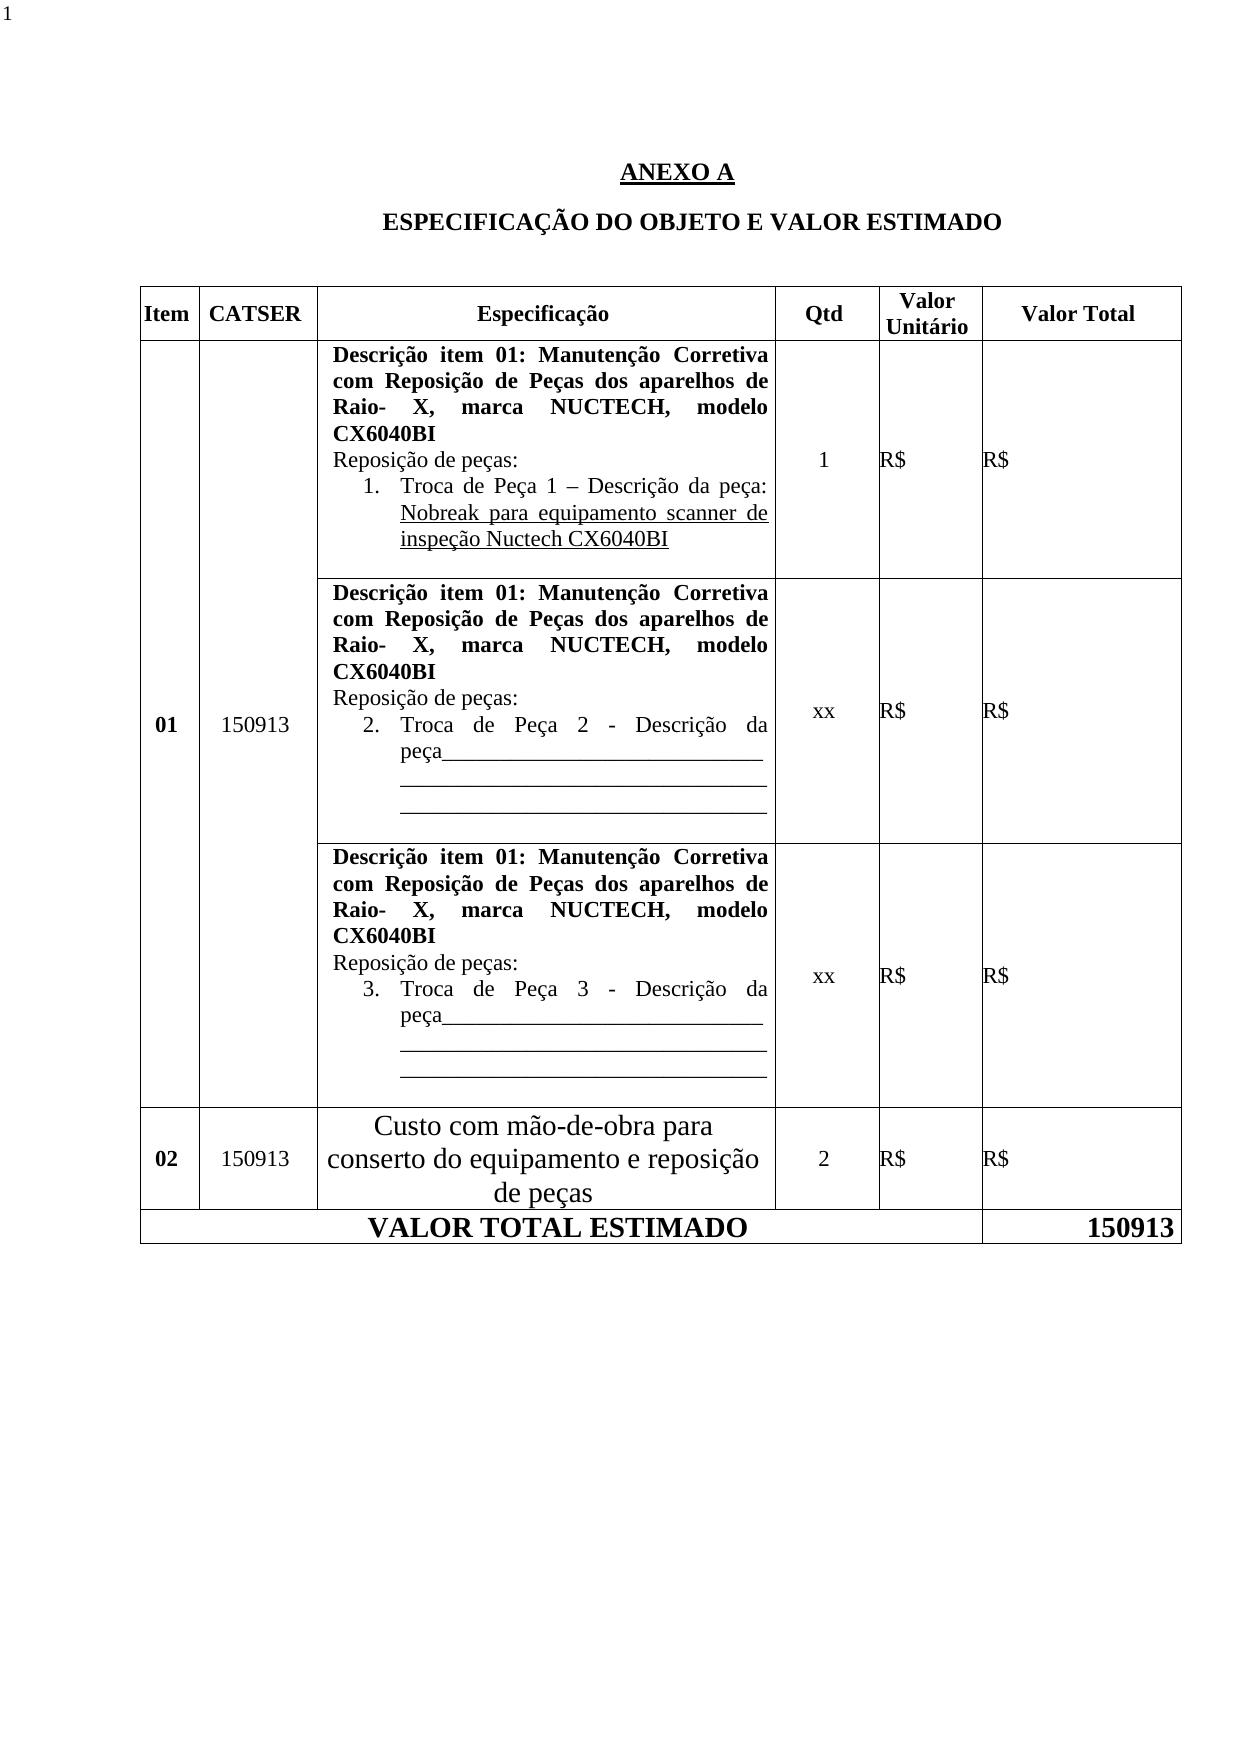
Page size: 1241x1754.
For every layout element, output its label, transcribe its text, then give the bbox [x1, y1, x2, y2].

table_header Item [141, 287, 199, 339]
table_cell 150913 [200, 1108, 317, 1209]
table_cell VALOR TOTAL ESTIMADO [141, 1210, 982, 1243]
table_cell R$ [983, 1108, 1181, 1209]
table_cell 2 [776, 1108, 879, 1209]
table_cell xx [776, 579, 879, 842]
table_cell R$ [880, 579, 982, 842]
table_cell R$ [983, 579, 1181, 842]
table_header CATSER [200, 287, 317, 339]
table_cell xx [776, 844, 879, 1107]
table_header Valor Unitário [880, 287, 982, 339]
table_header Qtd [776, 287, 879, 339]
table_cell 02 [141, 1108, 199, 1209]
table_cell Custo com mão-de-obra para conserto do equipamento e reposição de peças [318, 1108, 775, 1209]
table_header Valor Total [983, 287, 1181, 339]
table_cell 150913 [200, 341, 317, 1107]
table_cell Descrição item 01: Manutenção Corretiva com Reposição de Peças dos aparelhos de Raio- X, marca NUCTECH, modelo CX6040BI Reposição de peças: Troca de Peça 2 - Descrição da peça____________________________________________________________________________________________ [318, 579, 775, 842]
table_cell R$ [983, 844, 1181, 1107]
subtitle ANEXO A [158, 157, 1196, 186]
table_cell R$ [880, 341, 982, 578]
table_cell Descrição item 01: Manutenção Corretiva com Reposição de Peças dos aparelhos de Raio- X, marca NUCTECH, modelo CX6040BI Reposição de peças: Troca de Peça 3 - Descrição da peça____________________________________________________________________________________________ [318, 844, 775, 1107]
table_cell 01 [141, 341, 199, 1107]
table_cell 1 [776, 341, 879, 578]
table_cell R$ [983, 341, 1181, 578]
table_cell R$ [880, 844, 982, 1107]
table_cell 0 [983, 1210, 1181, 1243]
table_header Especificação [318, 287, 775, 339]
table_cell R$ [880, 1108, 982, 1209]
text ESPECIFICAÇÃO DO OBJETO E VALOR ESTIMADO [189, 207, 1196, 236]
table_cell Descrição item 01: Manutenção Corretiva com Reposição de Peças dos aparelhos de Raio- X, marca NUCTECH, modelo CX6040BI Reposição de peças: Troca de Peça 1 – Descrição da peça: Nobreak para equipamento scanner de inspeção Nuctech CX6040BI [318, 341, 775, 578]
